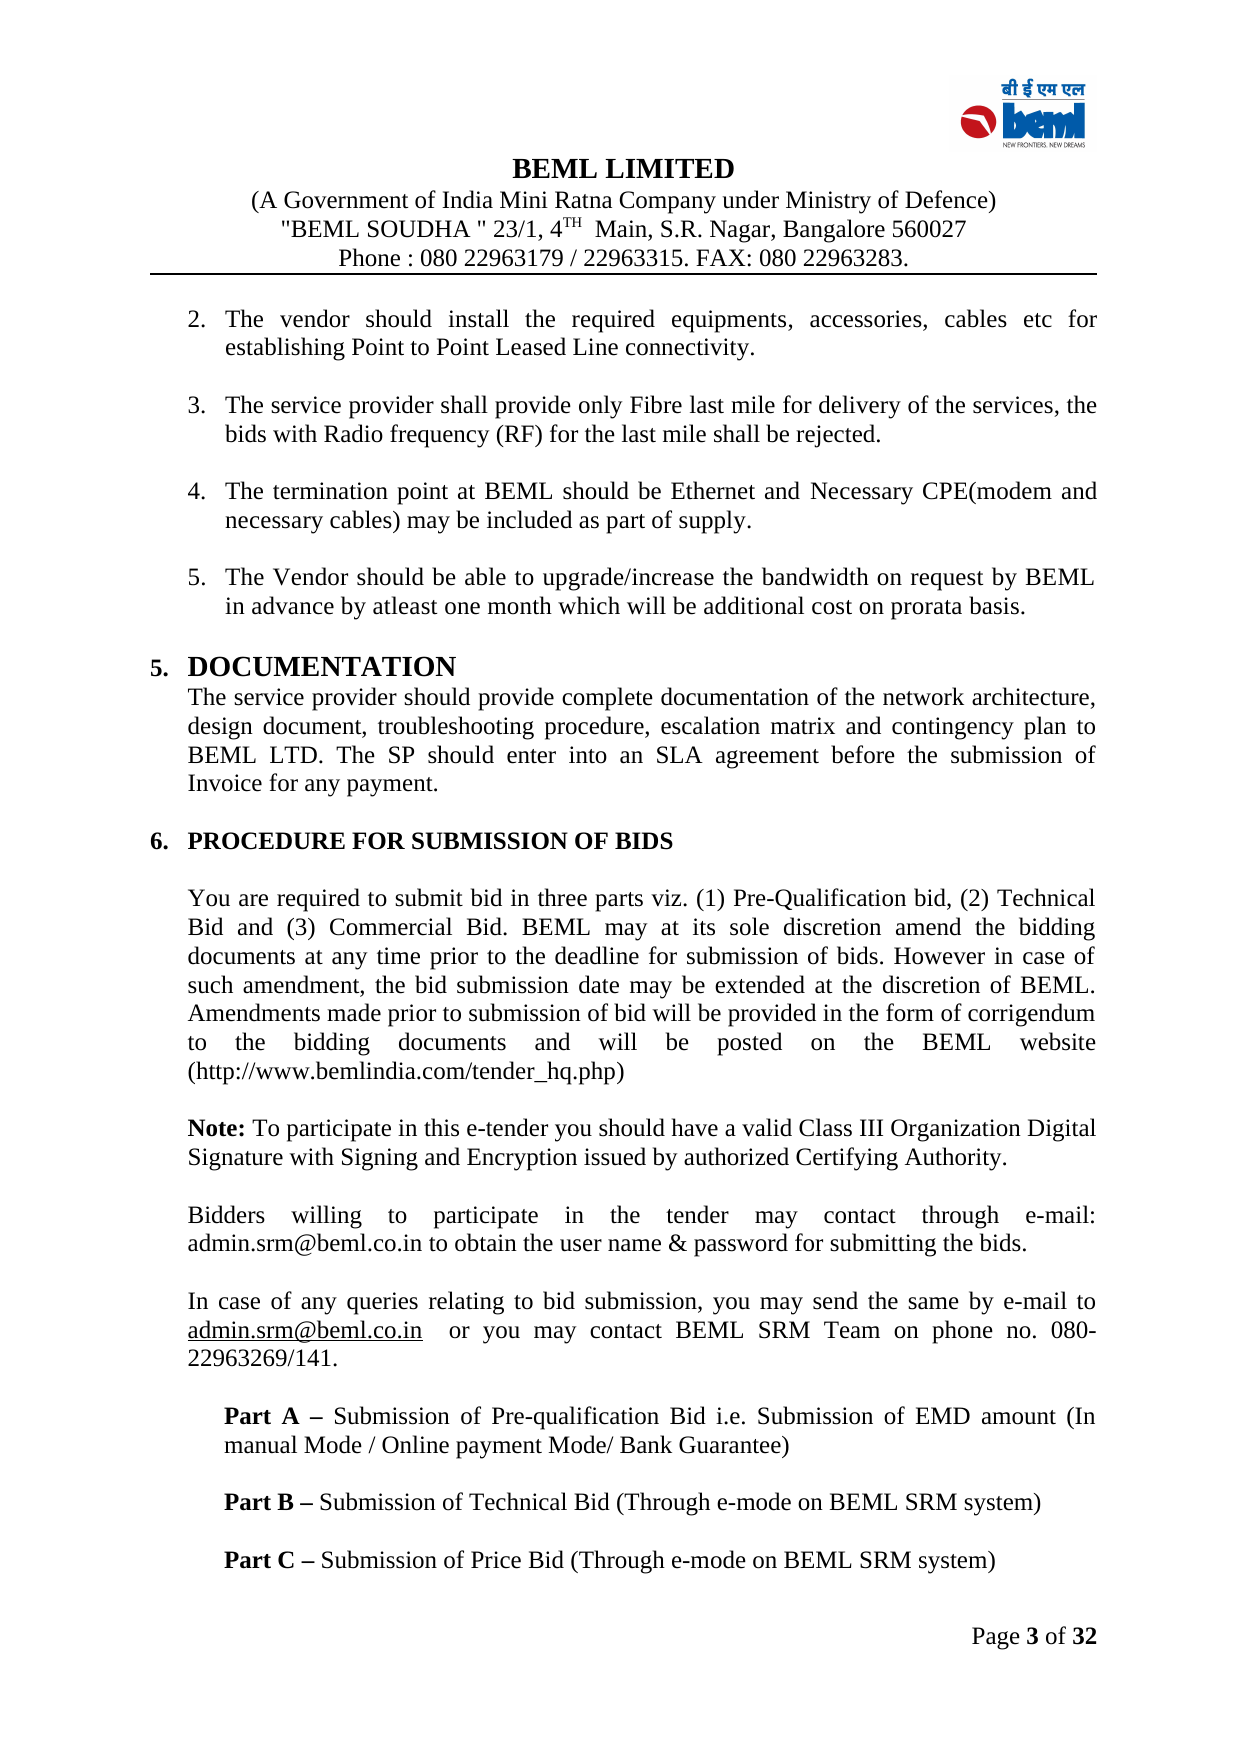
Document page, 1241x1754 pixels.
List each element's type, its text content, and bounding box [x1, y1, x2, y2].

text Note: To participate in this e-tender you should have a valid Class III Organization Digital Signature with Signing and Encryption issued by authorized Certifying Authority. [187, 1113, 1097, 1171]
list The service provider shall provide only Fibre last mile for delivery of the services, the bids with Radio frequency (RF) for the last mile shall be rejected. [187, 390, 1097, 447]
text In case of any queries relating to bid submission, you may send the same by e-mail to admin.srm@beml.co.in or you may contact BEML SRM Team on phone no. 080-22963269/141. [187, 1286, 1097, 1372]
list The vendor should install the required equipments, accessories, cables etc for establishing Point to Point Leased Line connectivity. [187, 304, 1097, 361]
picture [948, 75, 1098, 152]
list The Vendor should be able to upgrade/increase the bandwidth on request by BEML in advance by atleast one month which will be additional cost on prorata basis. [187, 562, 1097, 620]
text Bidders willing to participate in the tender may contact through e-mail: admin.srm@beml.co.in to obtain the user name & password for submitting the bids. [187, 1200, 1097, 1257]
text Part A – Submission of Pre-qualification Bid i.e. Submission of EMD amount (In manual Mode / Online payment Mode/ Bank Guarantee) [224, 1401, 1097, 1458]
list DOCUMENTATION [150, 649, 1097, 682]
text Part C – Submission of Price Bid (Through e-mode on BEML SRM system) [224, 1545, 1097, 1573]
text Part B – Submission of Technical Bid (Through e-mode on BEML SRM system) [224, 1487, 1097, 1516]
list The service provider should provide complete documentation of the network architecture, design document, troubleshooting procedure, escalation matrix and contingency plan to BEML LTD. The SP should enter into an SLA agreement before the submission of Invoice for any payment. [187, 682, 1097, 797]
list The termination point at BEML should be Ethernet and Necessary CPE(modem and necessary cables) may be included as part of supply. [187, 476, 1097, 534]
subtitle PROCEDURE FOR SUBMISSION OF BIDS [150, 826, 1097, 855]
text You are required to submit bid in three parts viz. (1) Pre-Qualification bid, (2) Technical Bid and (3) Commercial Bid. BEML may at its sole discretion amend the bidding documents at any time prior to the deadline for submission of bids. However in case of such amendment, the bid submission date may be extended at the discretion of BEML. Amendments made prior to submission of bid will be provided in the form of corrigendum to the bidding documents and will be posted on the BEML website (http://www.bemlindia.com/tender_hq.php) [187, 883, 1097, 1085]
